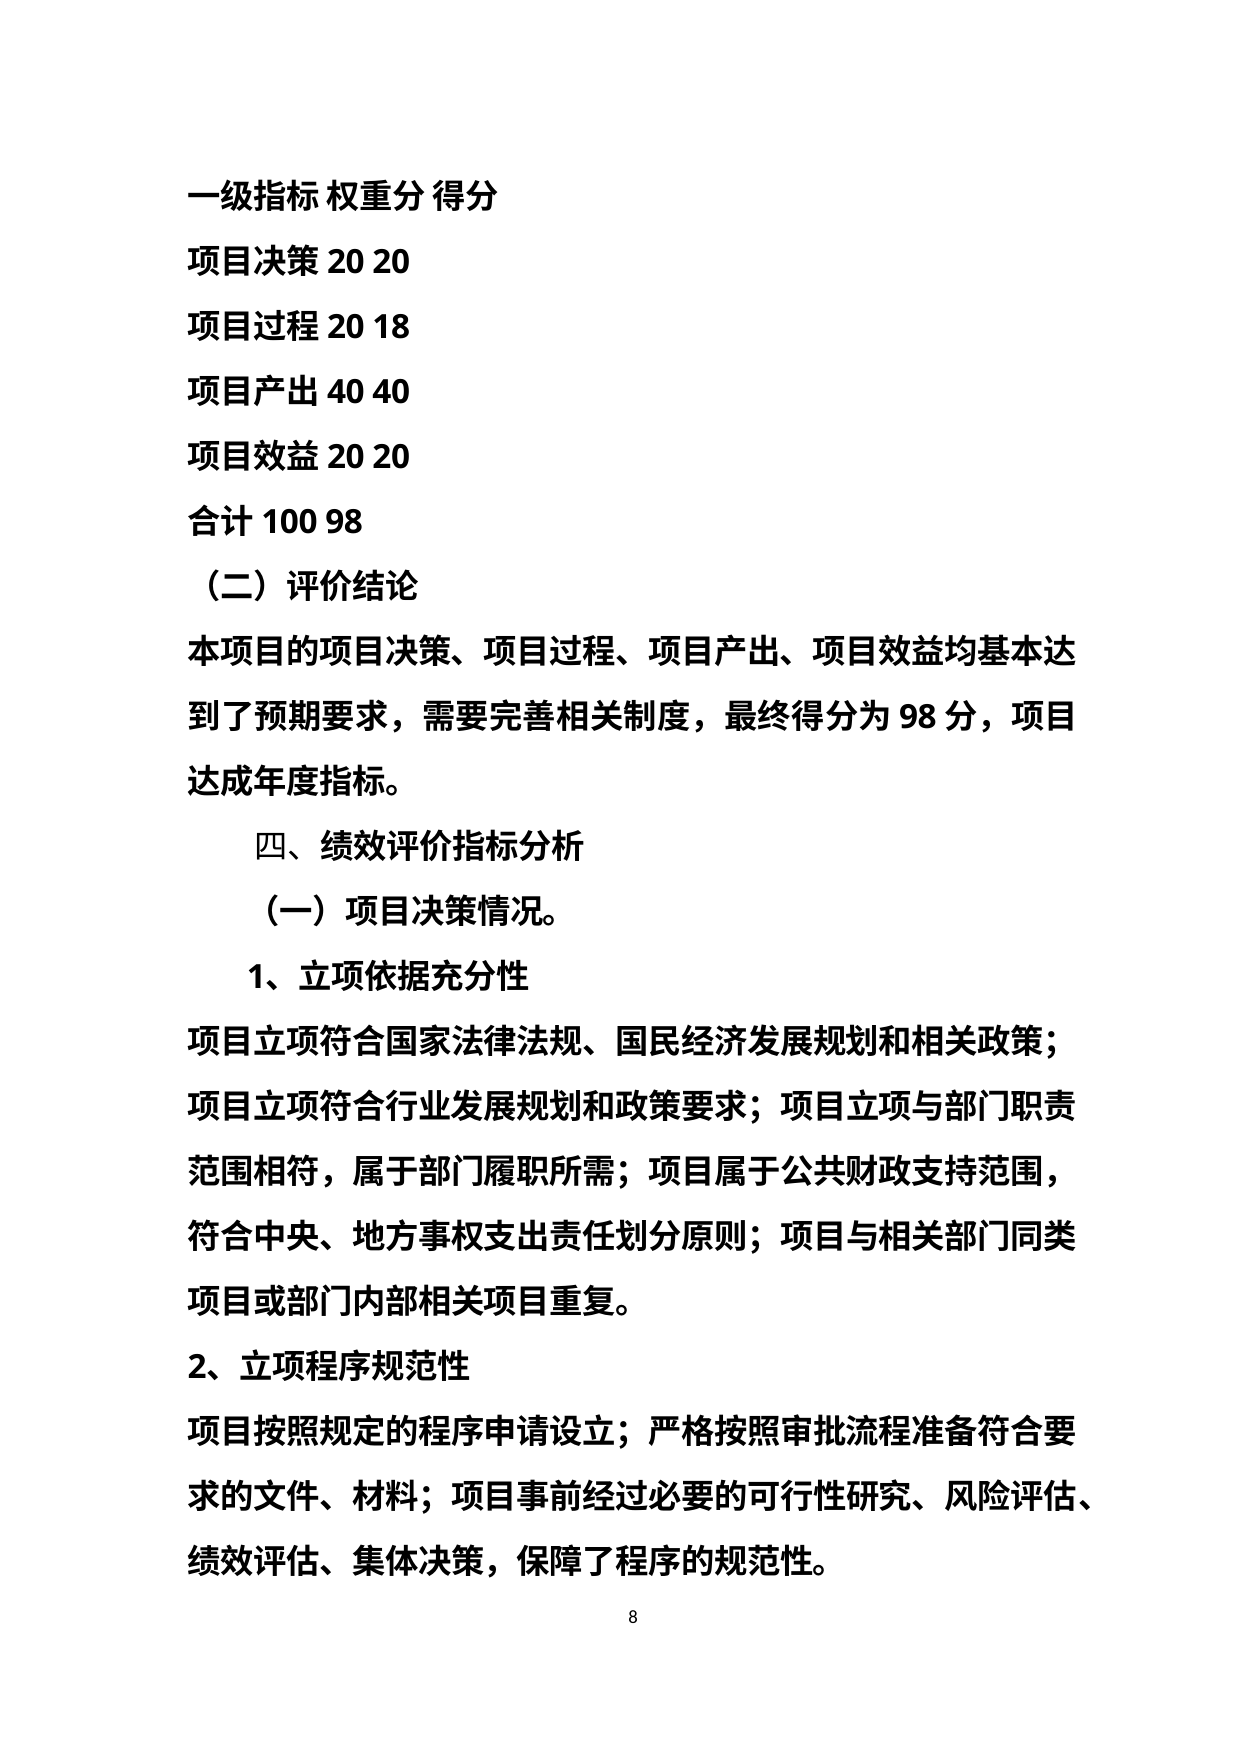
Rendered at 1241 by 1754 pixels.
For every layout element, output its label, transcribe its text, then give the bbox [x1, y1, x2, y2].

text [187, 162, 1078, 812]
text （一）项目决策情况。 [187, 877, 1078, 942]
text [187, 942, 1078, 1592]
text 四、绩效评价指标分析 [187, 812, 1078, 877]
